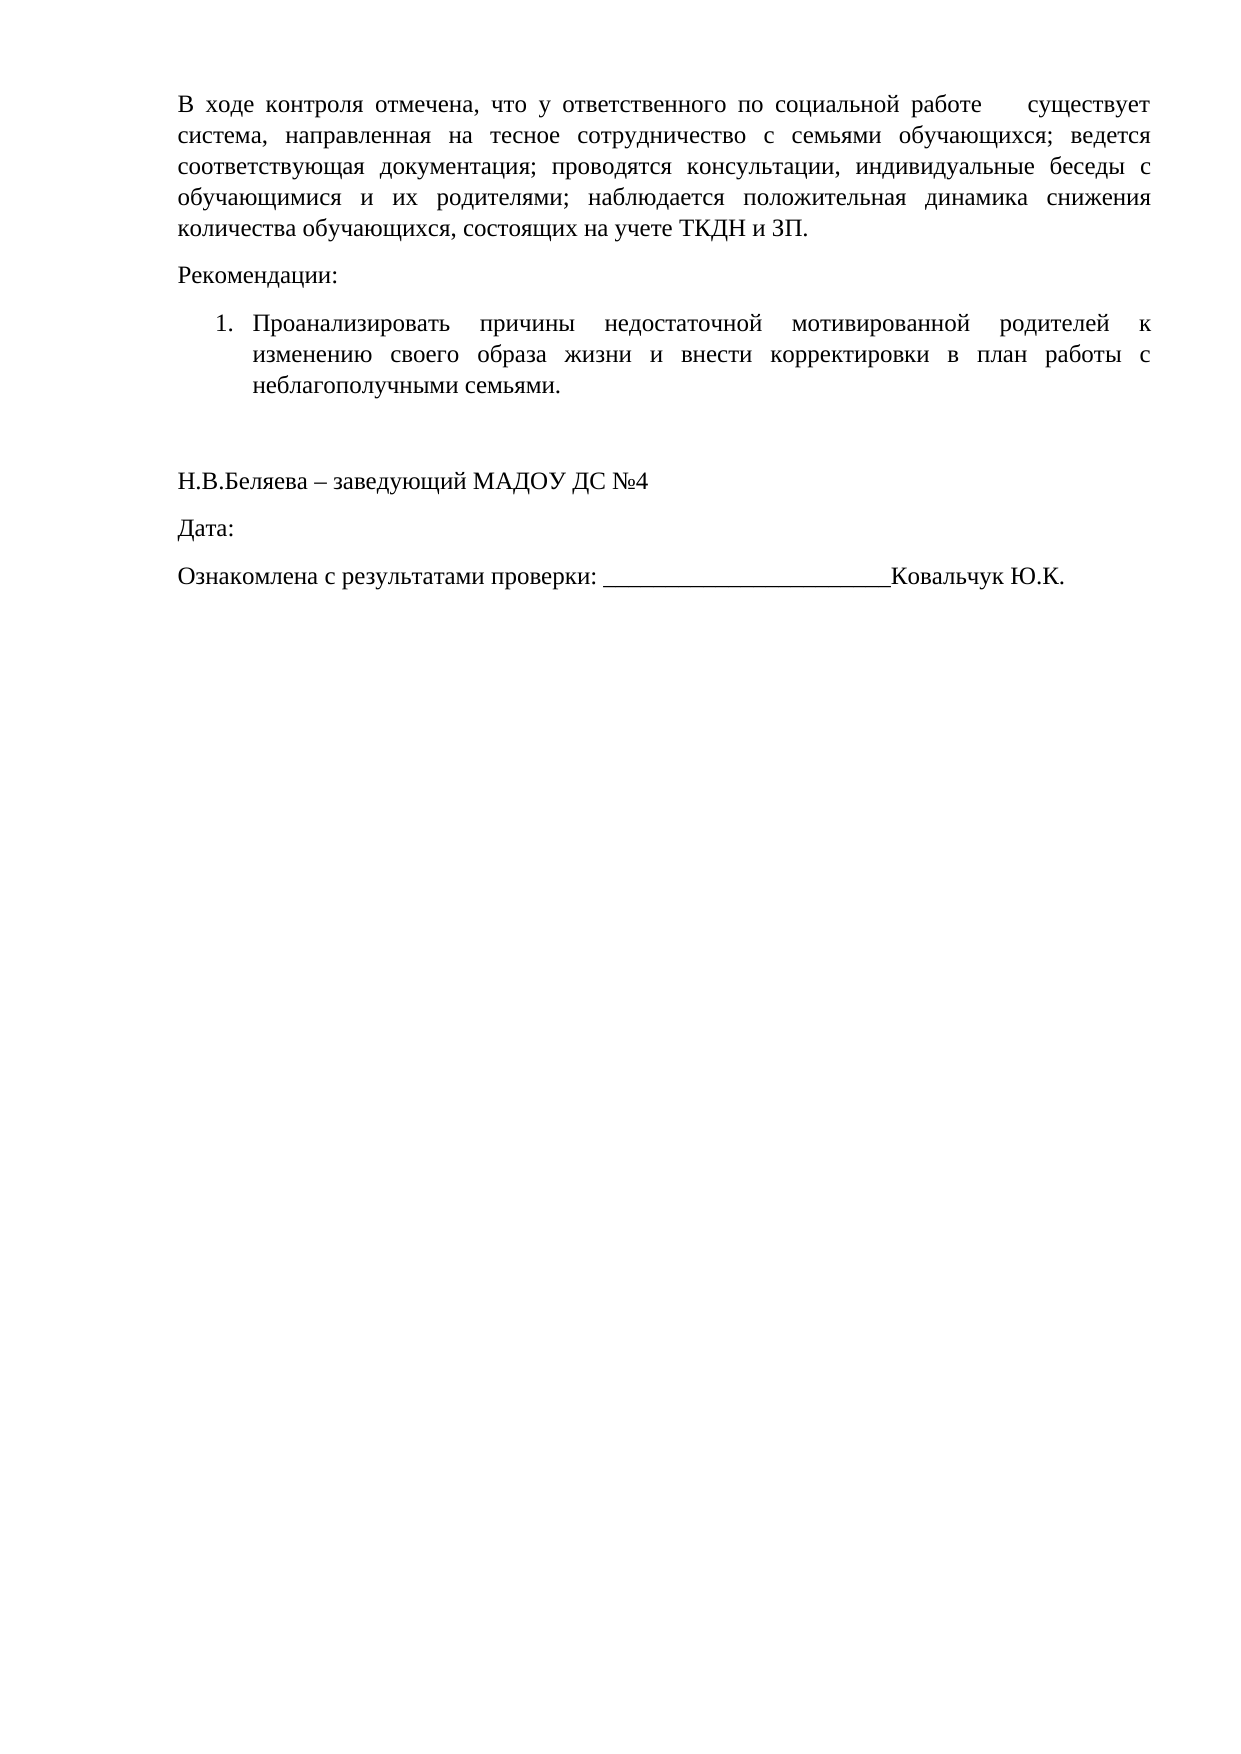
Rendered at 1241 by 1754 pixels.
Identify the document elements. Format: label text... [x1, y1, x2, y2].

text Рекомендации: [177, 261, 1152, 289]
list Проанализировать причины недостаточной мотивированной родителей к изменению своего образа жизни и внести корректировки в план работы с неблагополучными семьями. [215, 308, 1152, 399]
text В ходе контроля отмечена, что у ответственного по социальной работе существует система, направленная на тесное сотрудничество с семьями обучающихся; ведется соответствующая документация; проводятся консультации, индивидуальные беседы с обучающимися и их родителями; наблюдается положительная динамика снижения количества обучающихся, состоящих на учете ТКДН и ЗП. [177, 89, 1152, 242]
text Дата: [177, 513, 1152, 542]
text Ознакомлена с результатами проверки: _______________________Ковальчук Ю.К. [177, 561, 1152, 590]
text Н.В.Беляева – заведующий МАДОУ ДС №4 [177, 466, 1152, 494]
